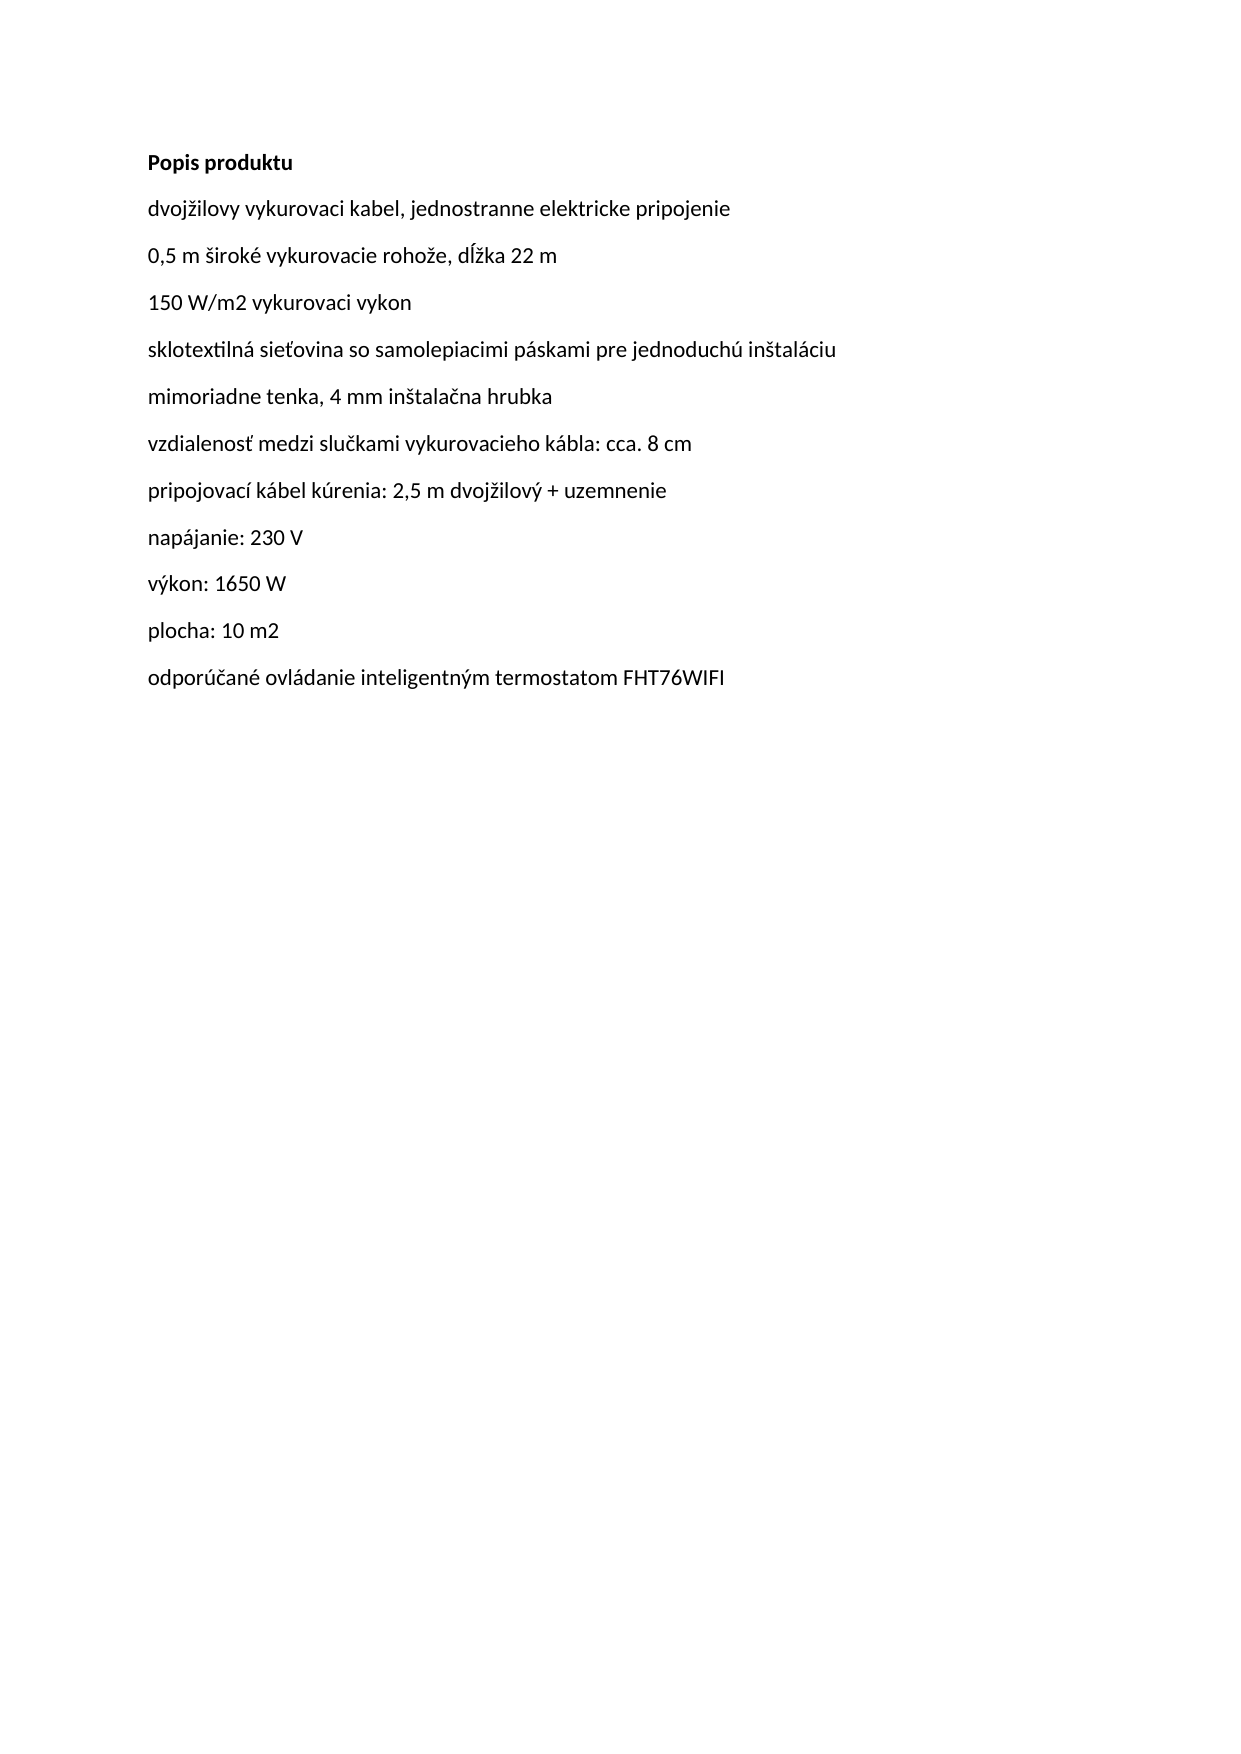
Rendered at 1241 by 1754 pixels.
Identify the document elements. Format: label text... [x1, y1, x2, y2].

text Popis produktu [148, 148, 1093, 176]
text pripojovací kábel kúrenia: 2,5 m dvojžilový + uzemnenie [148, 476, 1093, 504]
text 0,5 m široké vykurovacie rohože, dĺžka 22 m [148, 241, 1093, 269]
text mimoriadne tenka, 4 mm inštalačna hrubka [148, 382, 1093, 410]
text dvojžilovy vykurovaci kabel, jednostranne elektricke pripojenie [148, 194, 1093, 222]
text odporúčané ovládanie inteligentným termostatom FHT76WIFI [148, 663, 1093, 691]
text vzdialenosť medzi slučkami vykurovacieho kábla: cca. 8 cm [148, 429, 1093, 457]
text sklotextilná sieťovina so samolepiacimi páskami pre jednoduchú inštaláciu [148, 335, 1093, 363]
text 150 W/m2 vykurovaci vykon [148, 288, 1093, 316]
text napájanie: 230 V [148, 523, 1093, 551]
text výkon: 1650 W [148, 569, 1093, 597]
text plocha: 10 m2 [148, 616, 1093, 644]
